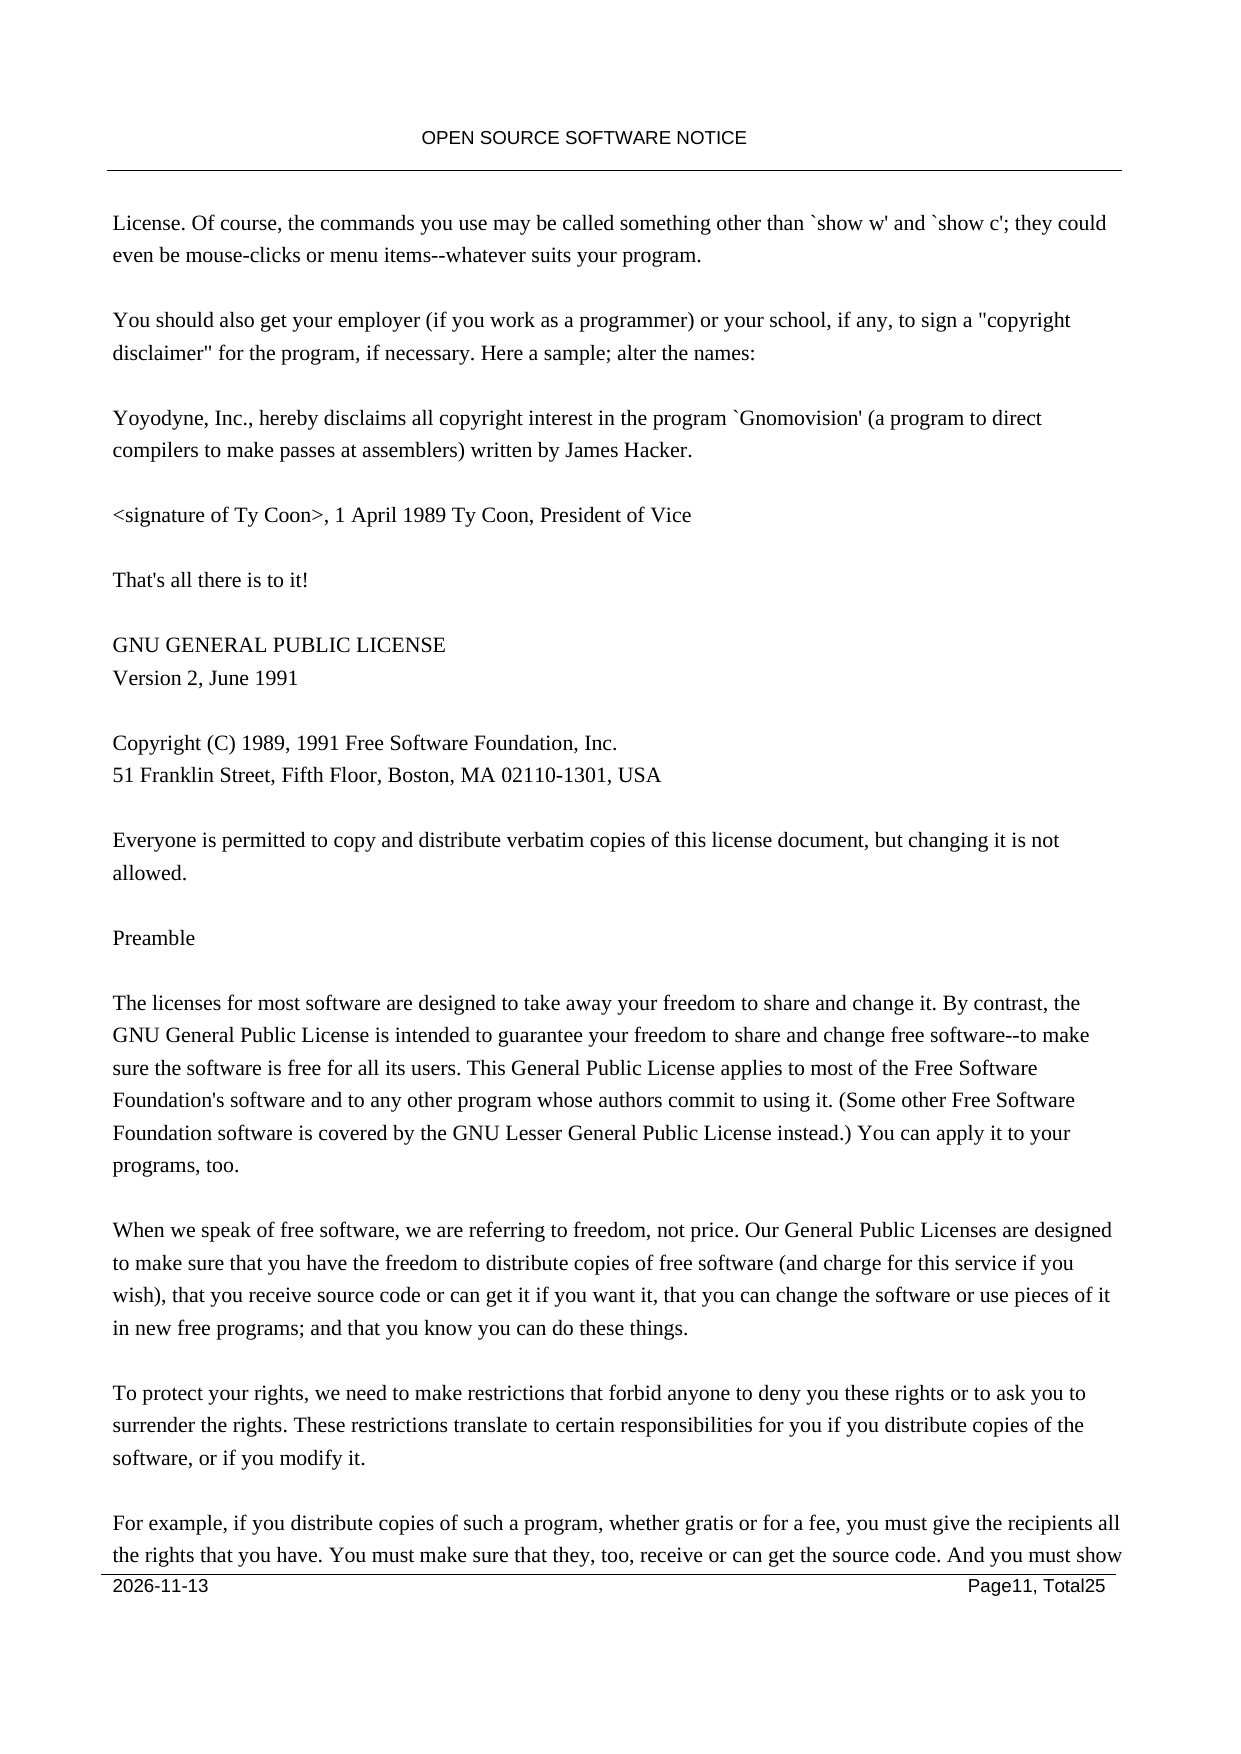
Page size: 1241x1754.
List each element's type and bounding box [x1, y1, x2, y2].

text [112, 206, 1128, 1571]
